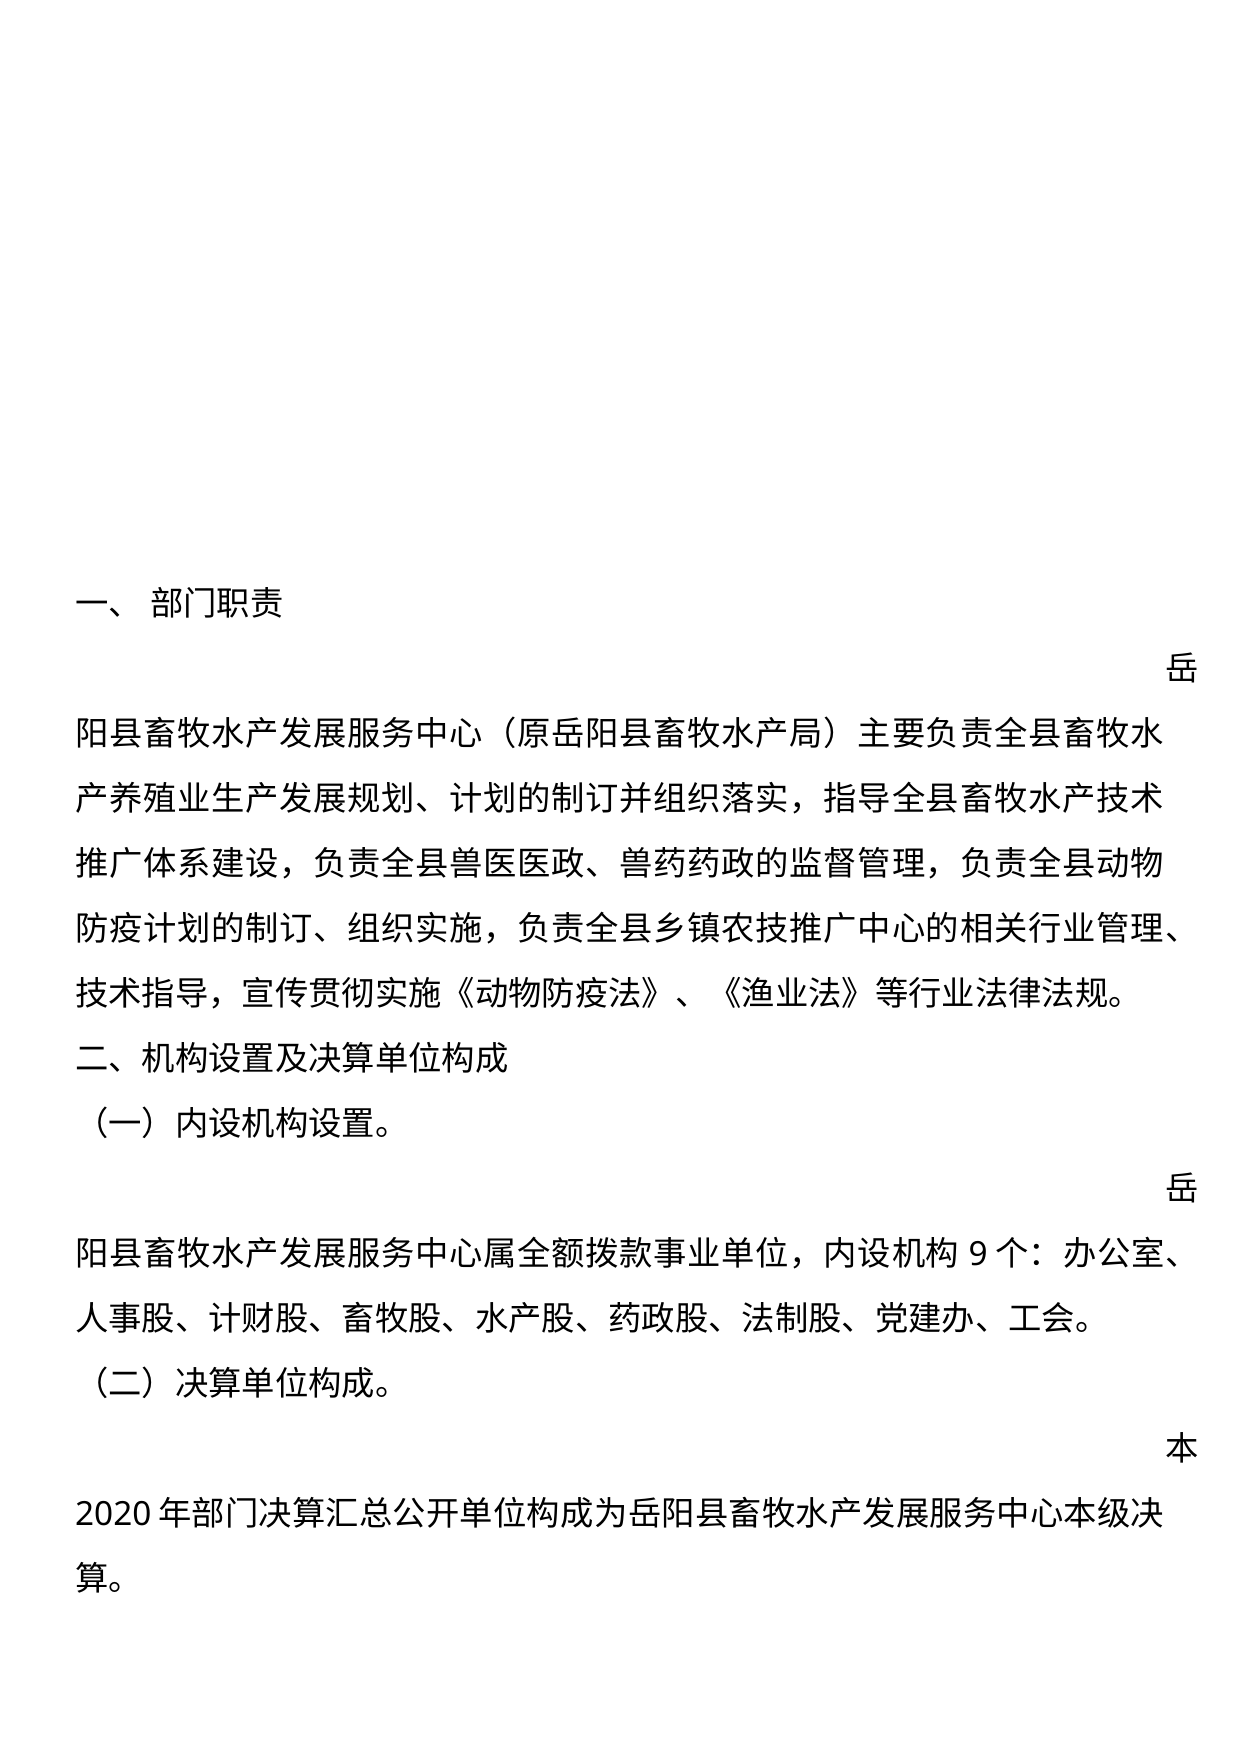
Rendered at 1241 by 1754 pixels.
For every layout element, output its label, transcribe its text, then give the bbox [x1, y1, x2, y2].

text 二、机构设置及决算单位构成 [75, 1023, 1165, 1088]
text （一）内设机构设置。 [75, 1088, 1165, 1153]
text （二）决算单位构成。 [75, 1348, 1165, 1413]
text 本2020年部门决算汇总公开单位构成为岳阳县畜牧水产发展服务中心本级决算。 [75, 1413, 1165, 1608]
list 部门职责 [75, 568, 1165, 633]
text 岳阳县畜牧水产发展服务中心属全额拨款事业单位，内设机构9个：办公室、人事股、计财股、畜牧股、水产股、药政股、法制股、党建办、工会。 [75, 1153, 1165, 1348]
text 岳阳县畜牧水产发展服务中心（原岳阳县畜牧水产局）主要负责全县畜牧水产养殖业生产发展规划、计划的制订并组织落实，指导全县畜牧水产技术推广体系建设，负责全县兽医医政、兽药药政的监督管理，负责全县动物防疫计划的制订、组织实施，负责全县乡镇农技推广中心的相关行业管理、技术指导，宣传贯彻实施《动物防疫法》、《渔业法》等行业法律法规。 [75, 633, 1165, 1023]
